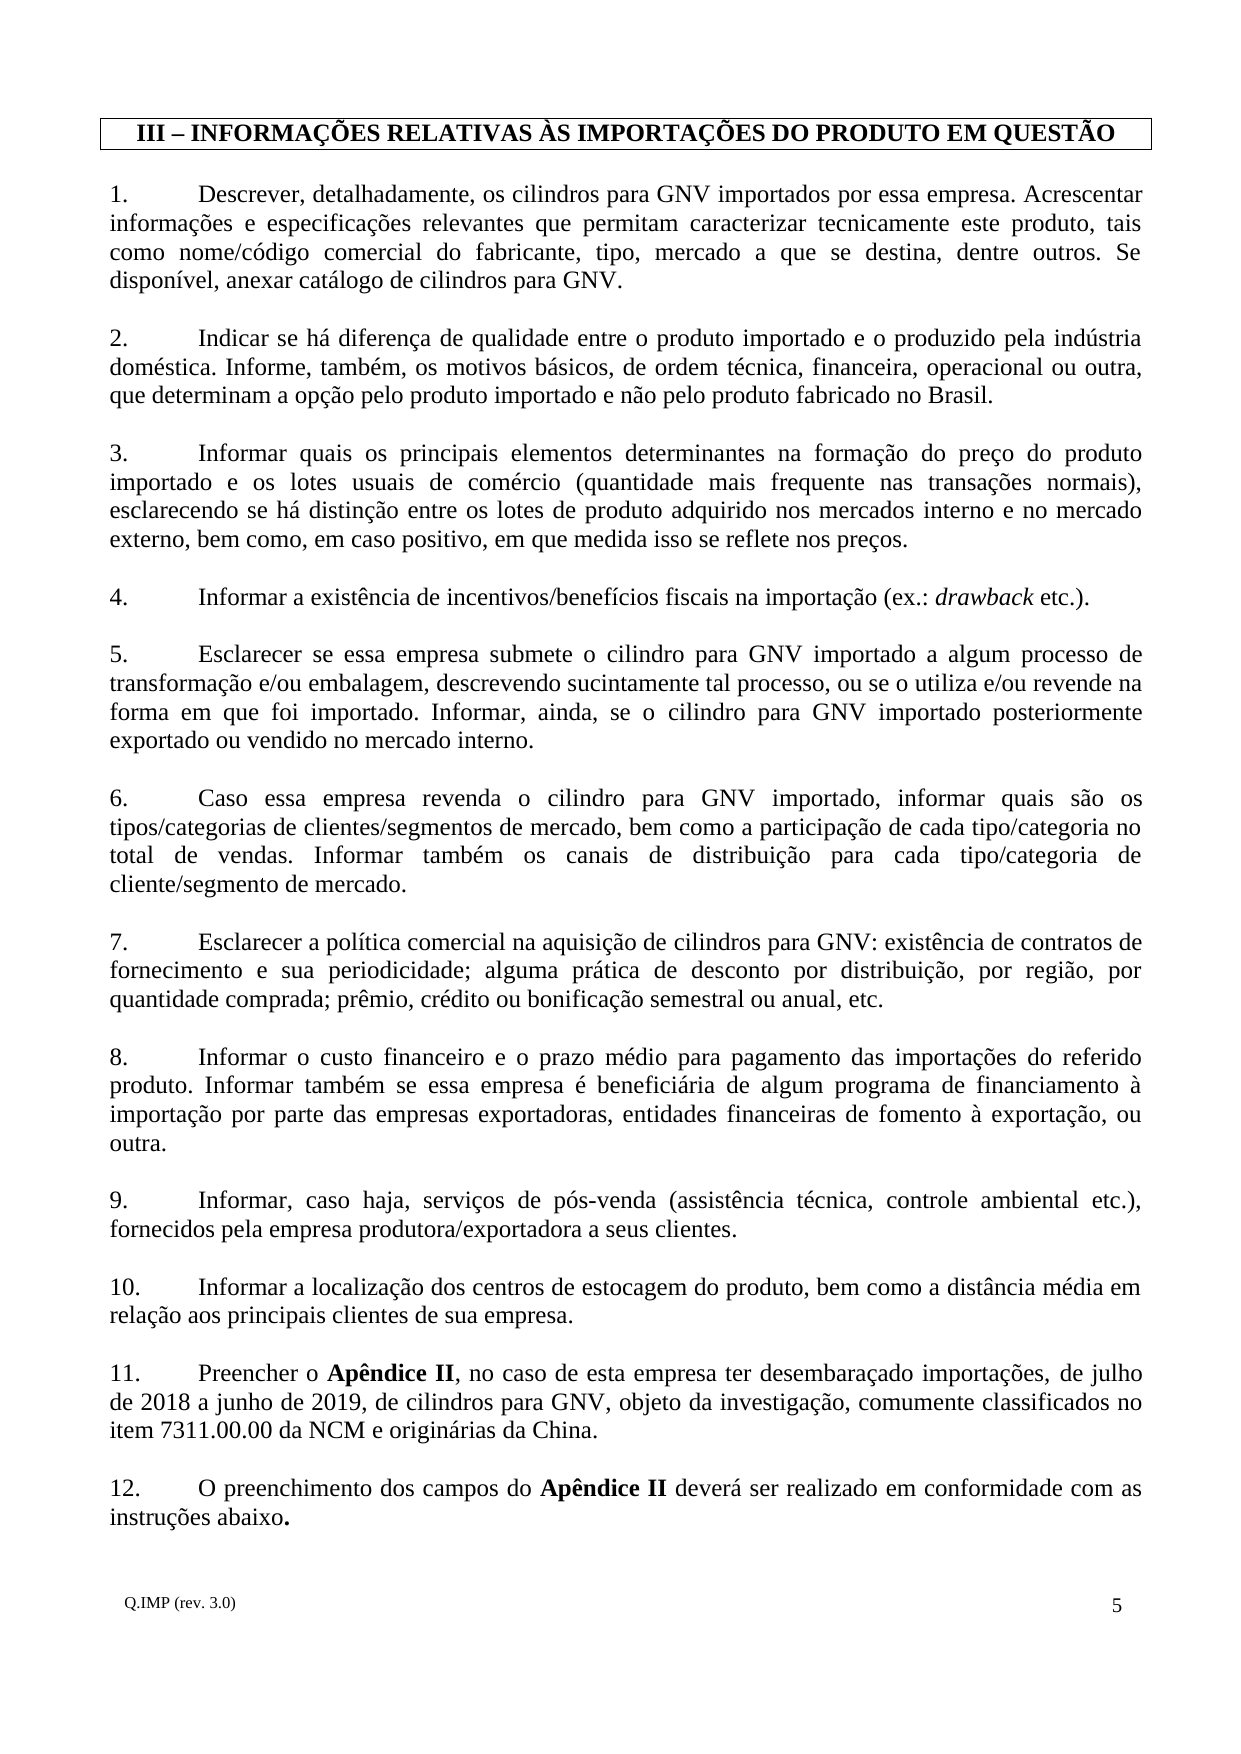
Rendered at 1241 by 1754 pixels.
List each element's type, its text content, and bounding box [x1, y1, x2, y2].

text 6. Caso essa empresa revenda o cilindro para GNV importado, informar quais são os tipos/categorias de clientes/segmentos de mercado, bem como a participação de cada tipo/categoria no total de vendas. Informar também os canais de distribuição para cada tipo/categoria de cliente/segmento de mercado. [109, 783, 1143, 898]
text 8. Informar o custo financeiro e o prazo médio para pagamento das importações do referido produto. Informar também se essa empresa é beneficiária de algum programa de financiamento à importação por parte das empresas exportadoras, entidades financeiras de fomento à exportação, ou outra. [109, 1042, 1143, 1157]
text 2. Indicar se há diferença de qualidade entre o produto importado e o produzido pela indústria doméstica. Informe, também, os motivos básicos, de ordem técnica, financeira, operacional ou outra, que determinam a opção pelo produto importado e não pelo produto fabricado no Brasil. [109, 323, 1143, 409]
text 7. Esclarecer a política comercial na aquisição de cilindros para GNV: existência de contratos de fornecimento e sua periodicidade; alguma prática de desconto por distribuição, por região, por quantidade comprada; prêmio, crédito ou bonificação semestral ou anual, etc. [109, 927, 1143, 1013]
text 9. Informar, caso haja, serviços de pós-venda (assistência técnica, controle ambiental etc.), fornecidos pela empresa produtora/exportadora a seus clientes. [109, 1185, 1143, 1243]
text 11. Preencher o Apêndice II, no caso de esta empresa ter desembaraçado importações, de julho de 2018 a junho de 2019, de cilindros para GNV, objeto da investigação, comumente classificados no item 7311.00.00 da NCM e originárias da China. [109, 1358, 1143, 1444]
text 3. Informar quais os principais elementos determinantes na formação do preço do produto importado e os lotes usuais de comércio (quantidade mais frequente nas transações normais), esclarecendo se há distinção entre os lotes de produto adquirido nos mercados interno e no mercado externo, bem como, em caso positivo, em que medida isso se reflete nos preços. [109, 438, 1143, 553]
text 4. Informar a existência de incentivos/benefícios fiscais na importação (ex.: drawback etc.). [109, 582, 1143, 610]
text 12. O preenchimento dos campos do Apêndice II deverá ser realizado em conformidade com as instruções abaixo. [109, 1473, 1143, 1530]
text 10. Informar a localização dos centros de estocagem do produto, bem como a distância média em relação aos principais clientes de sua empresa. [109, 1272, 1143, 1329]
text 1. Descrever, detalhadamente, os cilindros para GNV importados por essa empresa. Acrescentar informações e especificações relevantes que permitam caracterizar tecnicamente este produto, tais como nome/código comercial do fabricante, tipo, mercado a que se destina, dentre outros. Se disponível, anexar catálogo de cilindros para GNV. [109, 179, 1143, 294]
text 5. Esclarecer se essa empresa submete o cilindro para GNV importado a algum processo de transformação e/ou embalagem, descrevendo sucintamente tal processo, ou se o utiliza e/ou revende na forma em que foi importado. Informar, ainda, se o cilindro para GNV importado posteriormente exportado ou vendido no mercado interno. [109, 639, 1143, 754]
text III – INFORMAÇÕES RELATIVAS ÀS IMPORTAÇÕES DO PRODUTO EM QUESTÃO [101, 119, 1151, 149]
